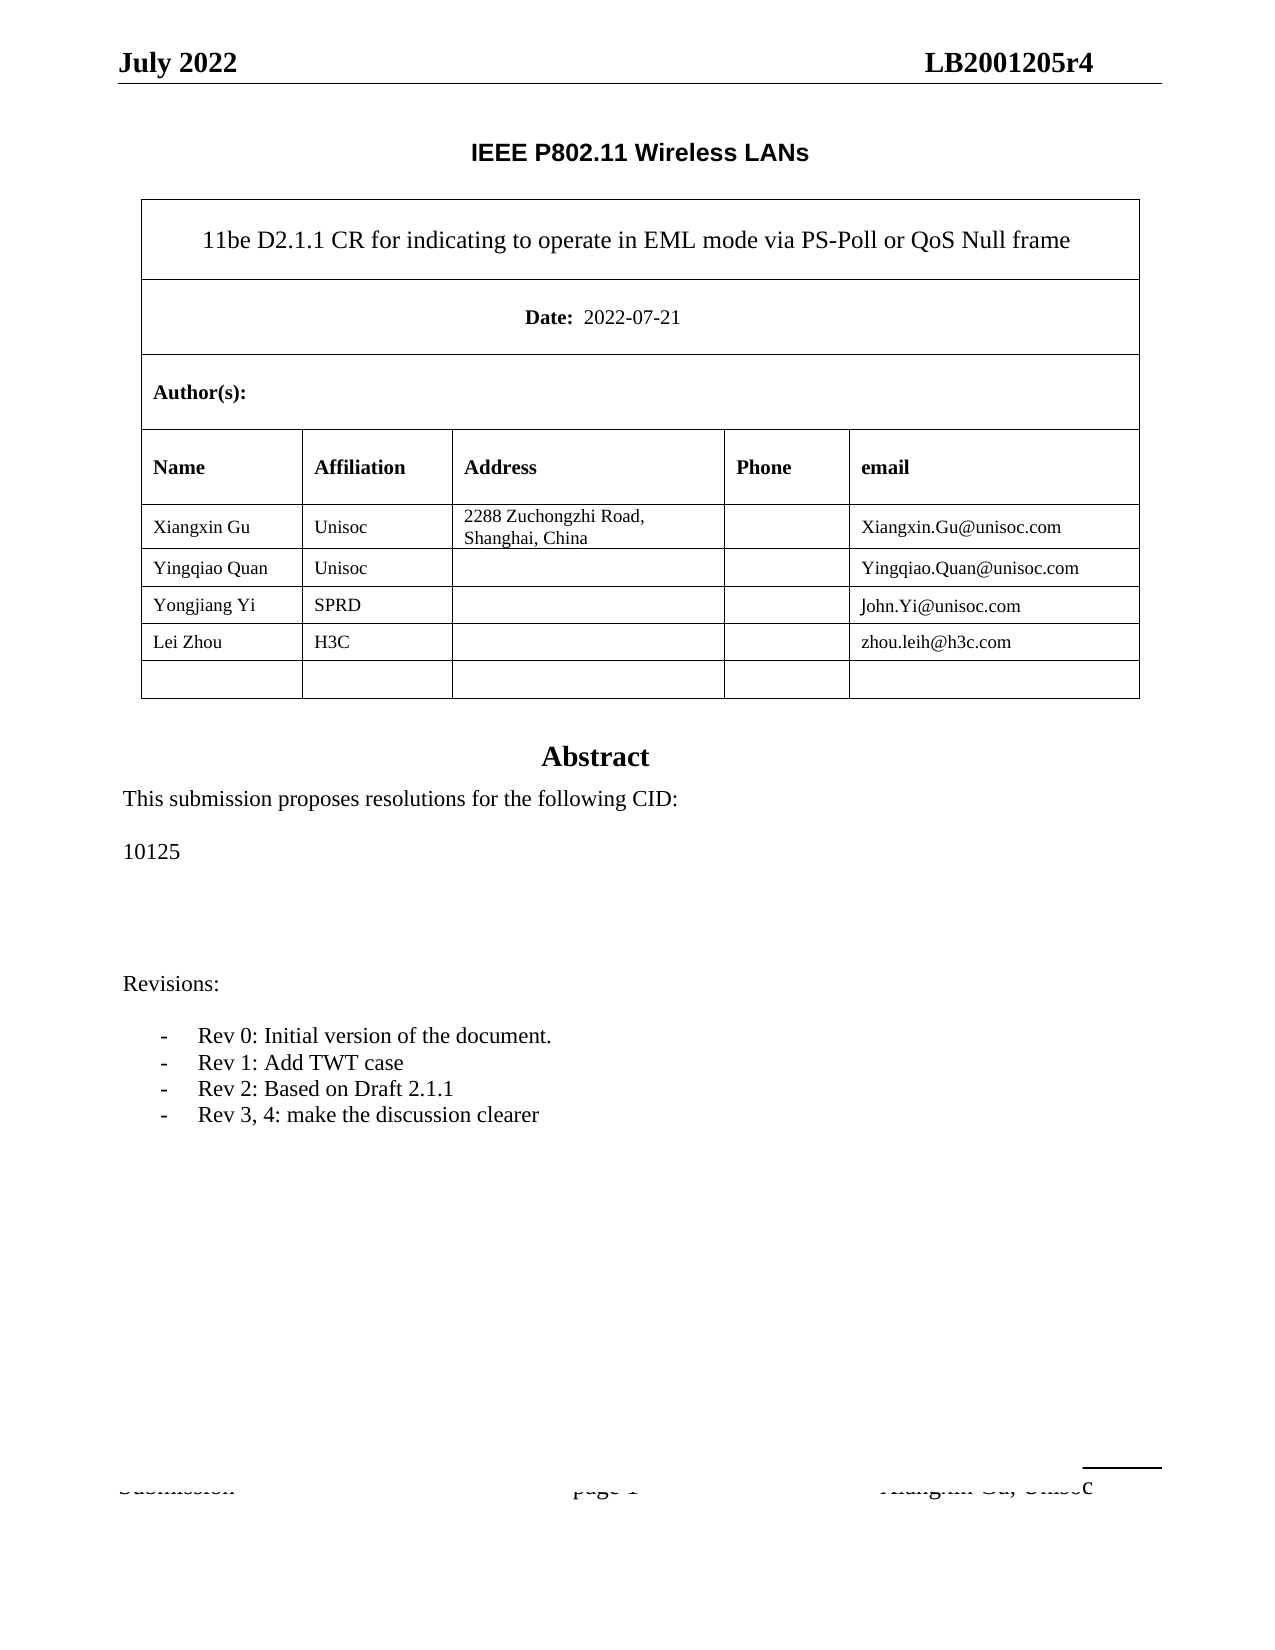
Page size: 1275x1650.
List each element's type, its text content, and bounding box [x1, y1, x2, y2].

table_cell Yingqiao.Quan@unisoc.com [850, 549, 1139, 586]
table_cell Xiangxin Gu [142, 505, 302, 548]
table_cell Yingqiao Quan [142, 549, 302, 586]
table_cell Unisoc [303, 549, 452, 586]
table_cell Phone [725, 430, 849, 504]
table_cell Name [142, 430, 302, 504]
table_cell Affiliation [303, 430, 452, 504]
table_cell H3C [303, 624, 452, 660]
table_cell [453, 661, 724, 698]
table_cell [725, 661, 849, 698]
table_cell Author(s): [142, 355, 1139, 429]
table_cell Address [453, 430, 724, 504]
table_cell [453, 624, 724, 660]
table_cell [725, 549, 849, 586]
table_cell Yongjiang Yi [142, 587, 302, 623]
table_cell [453, 549, 724, 586]
table_cell [303, 661, 452, 698]
table_cell Date: 2022-07-21 [142, 280, 1139, 354]
table_cell [453, 587, 724, 623]
table_cell [725, 624, 849, 660]
table_cell Lei Zhou [142, 624, 302, 660]
table_cell [725, 505, 849, 548]
table_cell [725, 587, 849, 623]
table_cell SPRD [303, 587, 452, 623]
table_cell zhou.leih@h3c.com [850, 624, 1139, 660]
table_cell John.Yi@unisoc.com [850, 587, 1139, 623]
table_cell [142, 661, 302, 698]
table_header 11be D2.1.1 CR for indicating to operate in EML mode via PS-Poll or QoS Null frame [142, 200, 1139, 279]
table_cell email [850, 430, 1139, 504]
table_cell Xiangxin.Gu@unisoc.com [850, 505, 1139, 548]
table_cell [850, 661, 1139, 698]
subtitle IEEE P802.11 Wireless LANs [118, 137, 1162, 166]
table_cell 2288 Zuchongzhi Road, Shanghai, China [453, 505, 724, 548]
table_cell Unisoc [303, 505, 452, 548]
